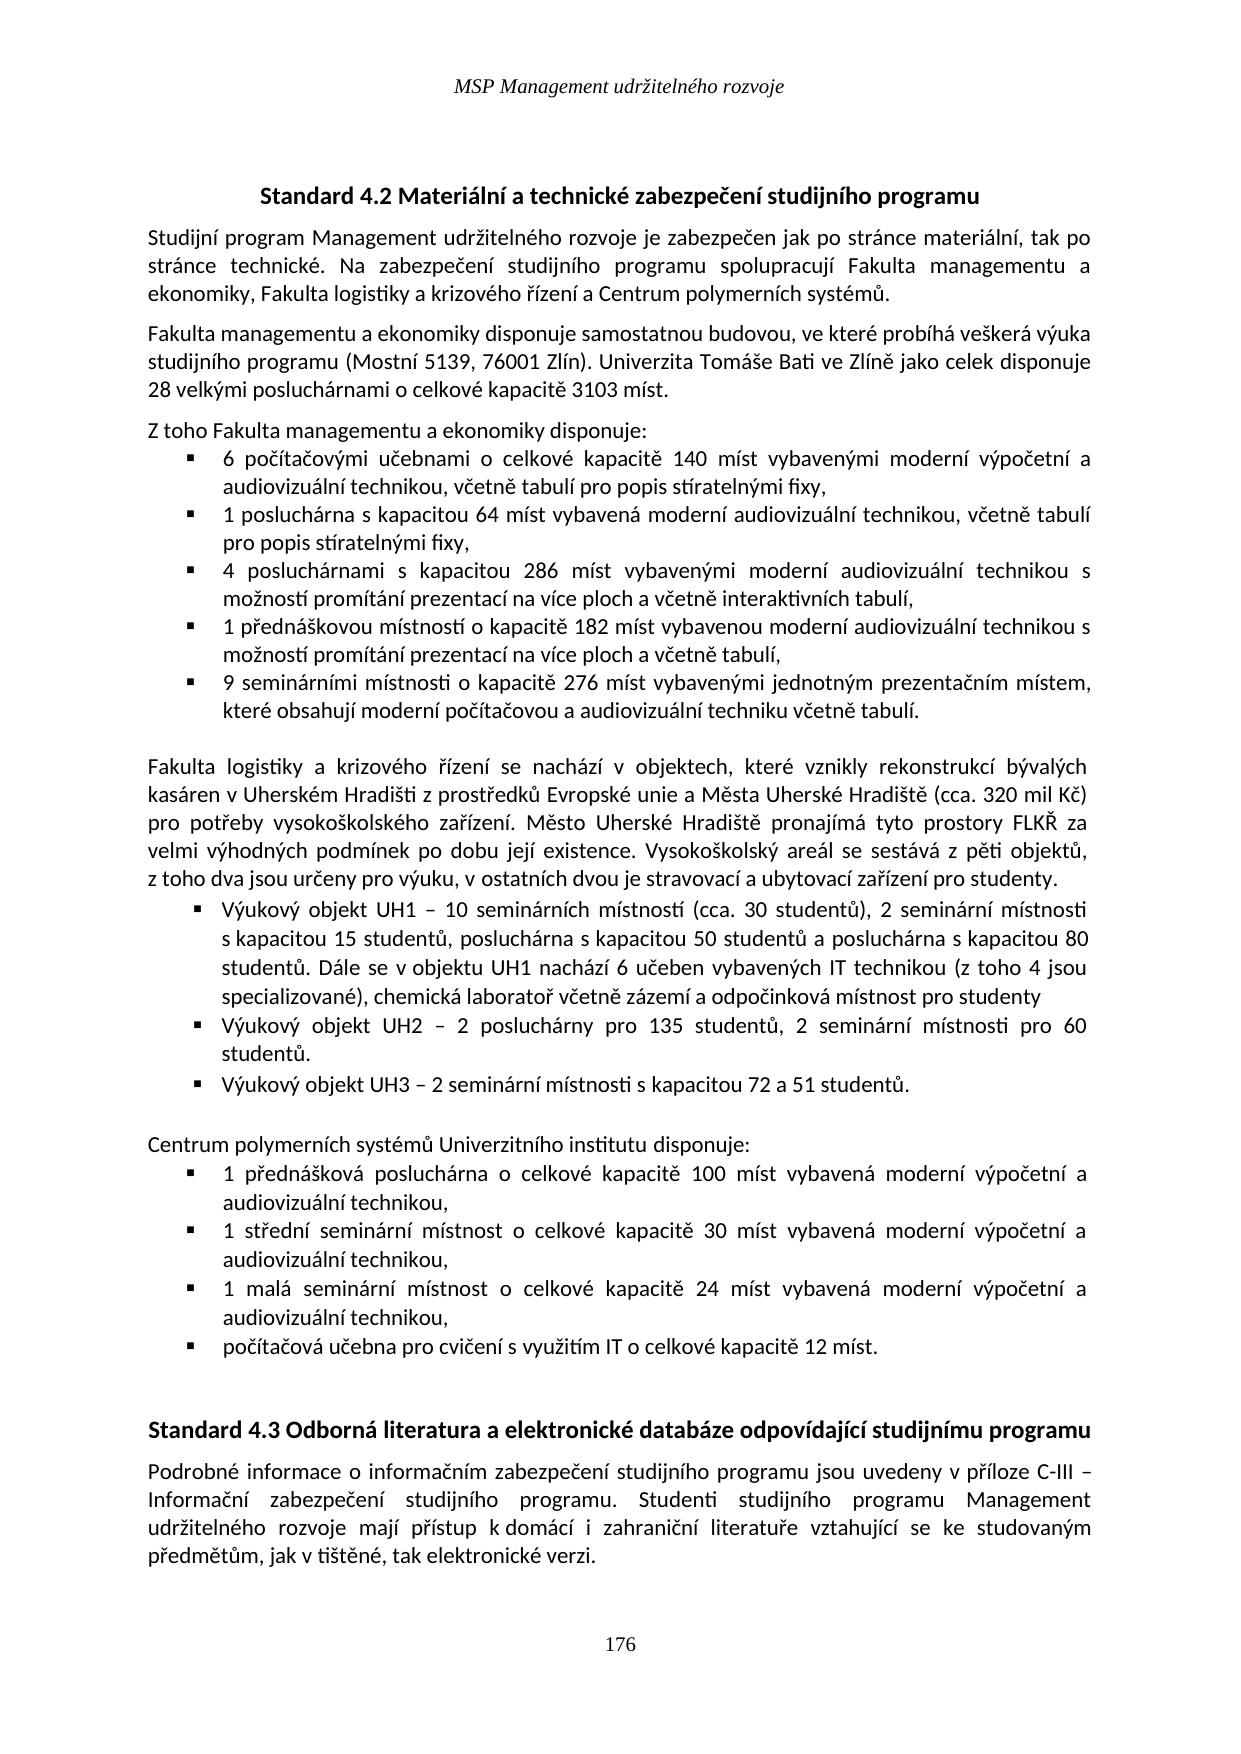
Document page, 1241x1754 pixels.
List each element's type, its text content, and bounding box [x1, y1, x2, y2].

text Centrum polymerních systémů Univerzitního institutu disponuje: [148, 1130, 1089, 1158]
text Standard 4.3 Odborná literatura a elektronické databáze odpovídající studijnímu programu [148, 1414, 1093, 1444]
list 4 posluchárnami s kapacitou 286 míst vybavenými moderní audiovizuální technikou s možností promítání prezentací na více ploch a včetně interaktivních tabulí, [185, 556, 1093, 612]
text Z toho Fakulta managementu a ekonomiky disponuje: [148, 416, 1093, 444]
list 6 počítačovými učebnami o celkové kapacitě 140 míst vybavenými moderní výpočetní a audiovizuální technikou, včetně tabulí pro popis stíratelnými fixy, [185, 444, 1093, 500]
list 1 malá seminární místnost o celkové kapacitě 24 míst vybavená moderní výpočetní a audiovizuální technikou, [185, 1274, 1089, 1331]
list Výukový objekt UH1 – 10 seminárních místností (cca. 30 studentů), 2 seminární místnosti s kapacitou 15 studentů, posluchárna s kapacitou 50 studentů a posluchárna s kapacitou 80 studentů. Dále se v objektu UH1 nachází 6 učeben vybavených IT technikou (z toho 4 jsou specializované), chemická laboratoř včetně zázemí a odpočinková místnost pro studenty [192, 895, 1089, 1010]
list 1 přednáškovou místností o kapacitě 182 míst vybavenou moderní audiovizuální technikou s možností promítání prezentací na více ploch a včetně tabulí, [185, 612, 1093, 668]
list 1 posluchárna s kapacitou 64 míst vybavená moderní audiovizuální technikou, včetně tabulí pro popis stíratelnými fixy, [185, 500, 1093, 556]
list 1 střední seminární místnost o celkové kapacitě 30 míst vybavená moderní výpočetní a audiovizuální technikou, [185, 1216, 1089, 1273]
list počítačová učebna pro cvičení s využitím IT o celkové kapacitě 12 míst. [185, 1332, 1089, 1360]
list 1 přednášková posluchárna o celkové kapacitě 100 míst vybavená moderní výpočetní a audiovizuální technikou, [185, 1159, 1089, 1216]
text Fakulta logistiky a krizového řízení se nachází v objektech, které vznikly rekonstrukcí bývalých kasáren v Uherském Hradišti z prostředků Evropské unie a Města Uherské Hradiště (cca. 320 mil Kč) pro potřeby vysokoškolského zařízení. Město Uherské Hradiště pronajímá tyto prostory FLKŘ za velmi výhodných podmínek po dobu její existence. Vysokoškolský areál se sestává z pěti objektů, z toho dva jsou určeny pro výuku, v ostatních dvou je stravovací a ubytovací zařízení pro studenty. [148, 752, 1089, 892]
list Výukový objekt UH2 – 2 posluchárny pro 135 studentů, 2 seminární místnosti pro 60 studentů. [192, 1011, 1089, 1068]
list Výukový objekt UH3 – 2 seminární místnosti s kapacitou 72 a 51 studentů. [192, 1070, 1089, 1098]
list 9 seminárními místnosti o kapacitě 276 míst vybavenými jednotným prezentačním místem, které obsahují moderní počítačovou a audiovizuální techniku včetně tabulí. [185, 668, 1093, 724]
text Studijní program Management udržitelného rozvoje je zabezpečen jak po stránce materiální, tak po stránce technické. Na zabezpečení studijního programu spolupracují Fakulta managementu a ekonomiky, Fakulta logistiky a krizového řízení a Centrum polymerních systémů. [148, 223, 1093, 307]
text Fakulta managementu a ekonomiky disponuje samostatnou budovou, ve které probíhá veškerá výuka studijního programu (Mostní 5139, 76001 Zlín). Univerzita Tomáše Bati ve Zlíně jako celek disponuje 28 velkými posluchárnami o celkové kapacitě 3103 míst. [148, 319, 1093, 403]
text Podrobné informace o informačním zabezpečení studijního programu jsou uvedeny v příloze C-III – Informační zabezpečení studijního programu. Studenti studijního programu Management udržitelného rozvoje mají přístup k domácí i zahraniční literatuře vztahující se ke studovaným předmětům, jak v tištěné, tak elektronické verzi. [148, 1457, 1093, 1569]
text Standard 4.2 Materiální a technické zabezpečení studijního programu [148, 180, 1093, 210]
